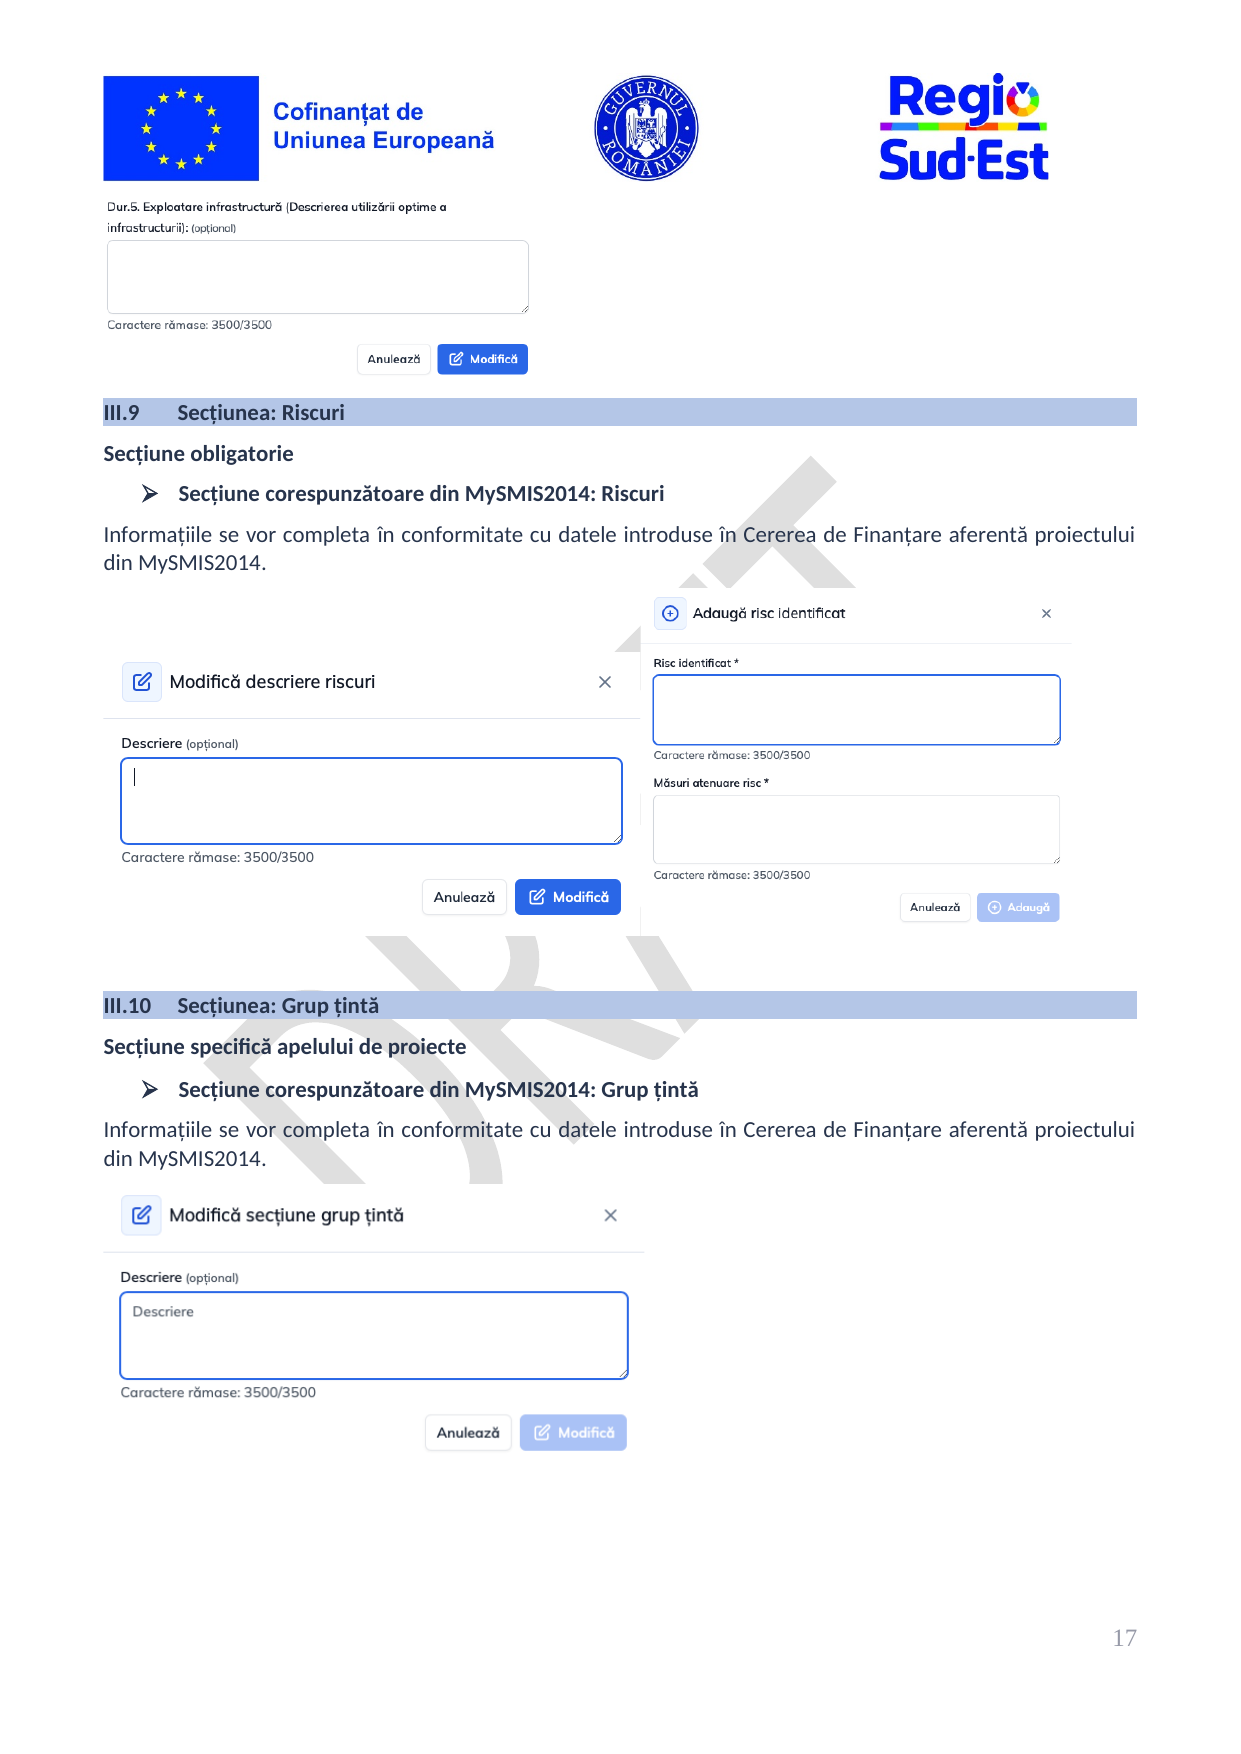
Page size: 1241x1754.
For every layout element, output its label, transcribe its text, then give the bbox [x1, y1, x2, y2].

subtitle Secțiunea: Grup țintă [103, 991, 1137, 1019]
text Informațiile se vor completa în conformitate cu datele introduse în Cererea de Finanțare aferentă proiectului din MySMIS2014. [103, 1116, 1137, 1172]
text Secţiune obligatorie [103, 439, 1137, 467]
list Secțiune corespunzătoare din MySMIS2014: Grup țintă [141, 1075, 1137, 1103]
text Informațiile se vor completa în conformitate cu datele introduse în Cererea de Finanțare aferentă proiectului din MySMIS2014. [103, 520, 1137, 576]
subtitle Secţiunea: Riscuri [103, 398, 1137, 426]
text Secțiune specifică apelului de proiecte [103, 1032, 1137, 1060]
picture [103, 191, 541, 386]
list Secțiune corespunzătoare din MySMIS2014: Riscuri [141, 479, 1137, 507]
picture [103, 588, 1072, 936]
picture [103, 1184, 645, 1471]
picture [103, 73, 1049, 182]
